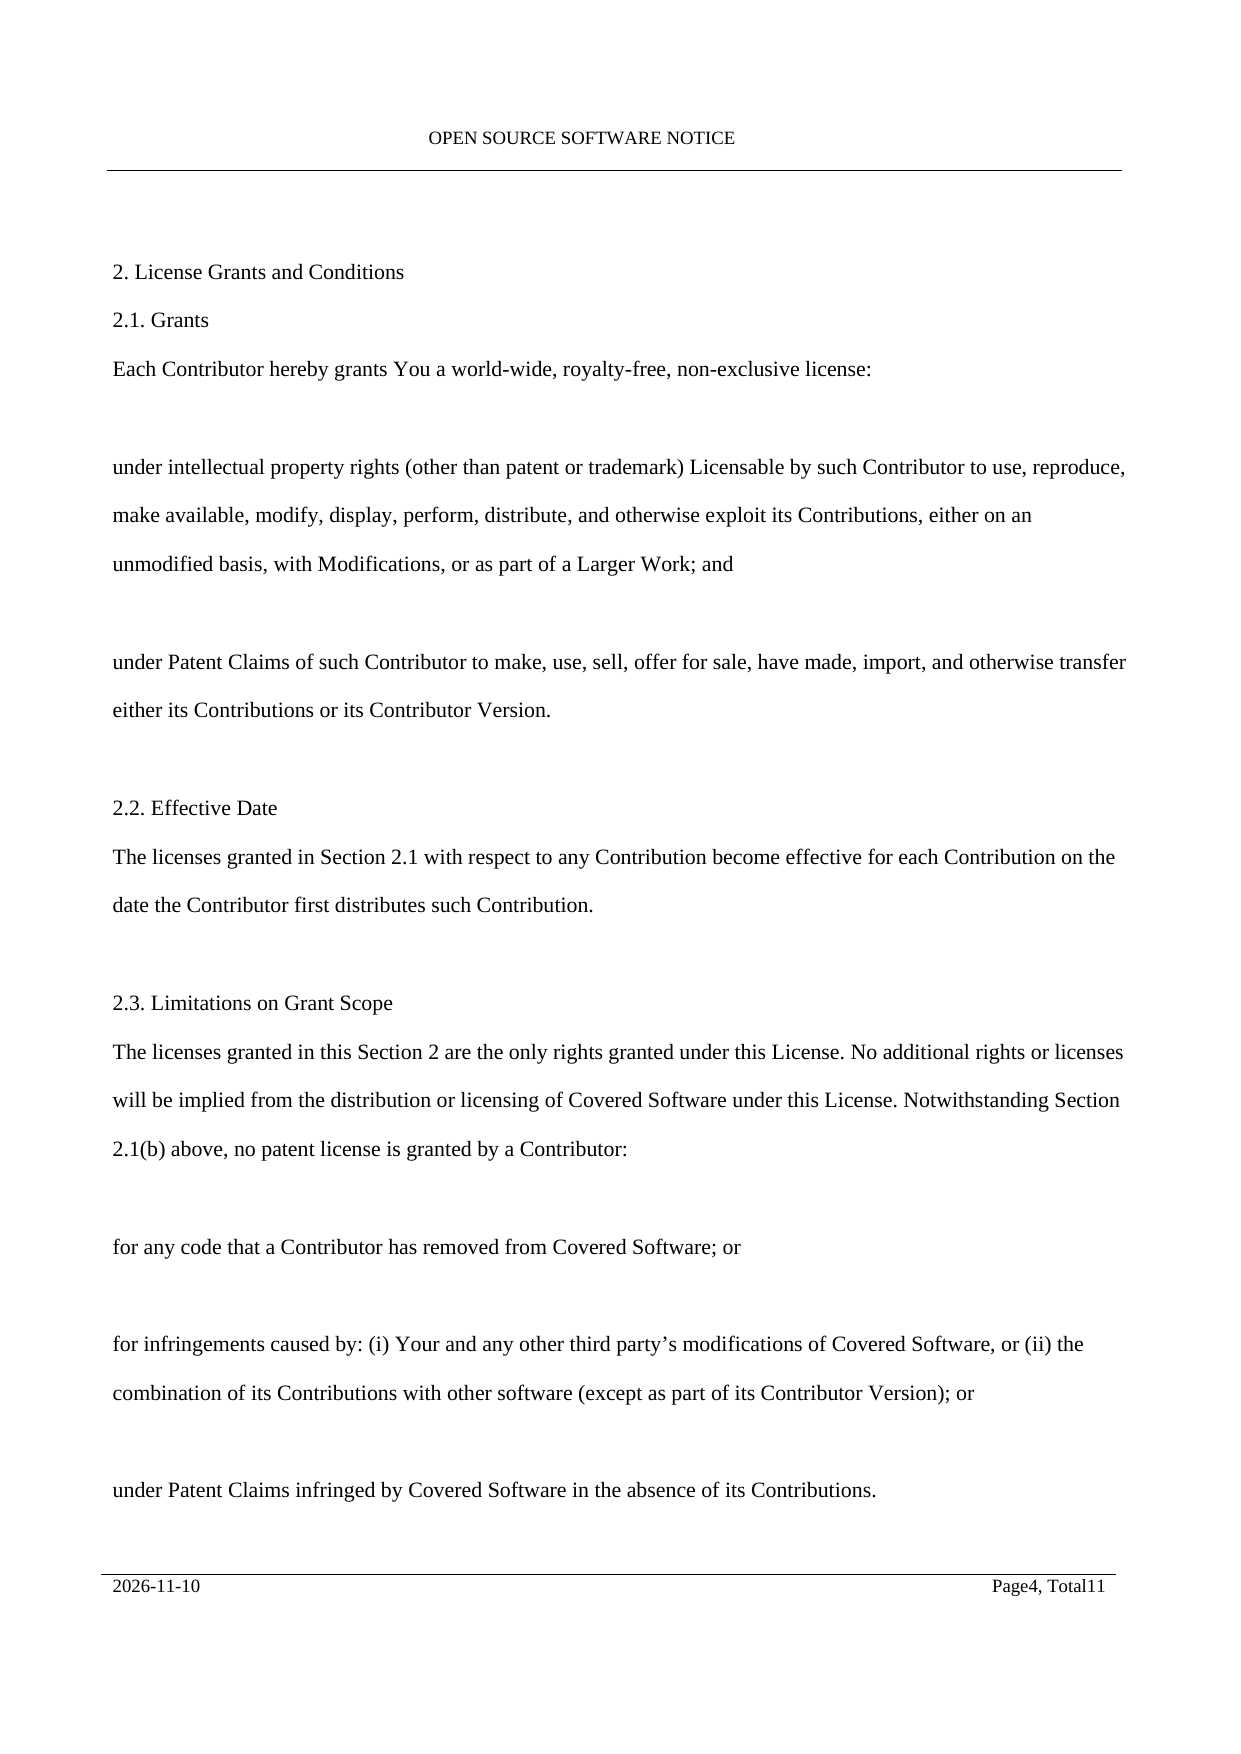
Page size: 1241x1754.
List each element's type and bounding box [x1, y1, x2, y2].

text [112, 206, 1128, 1506]
